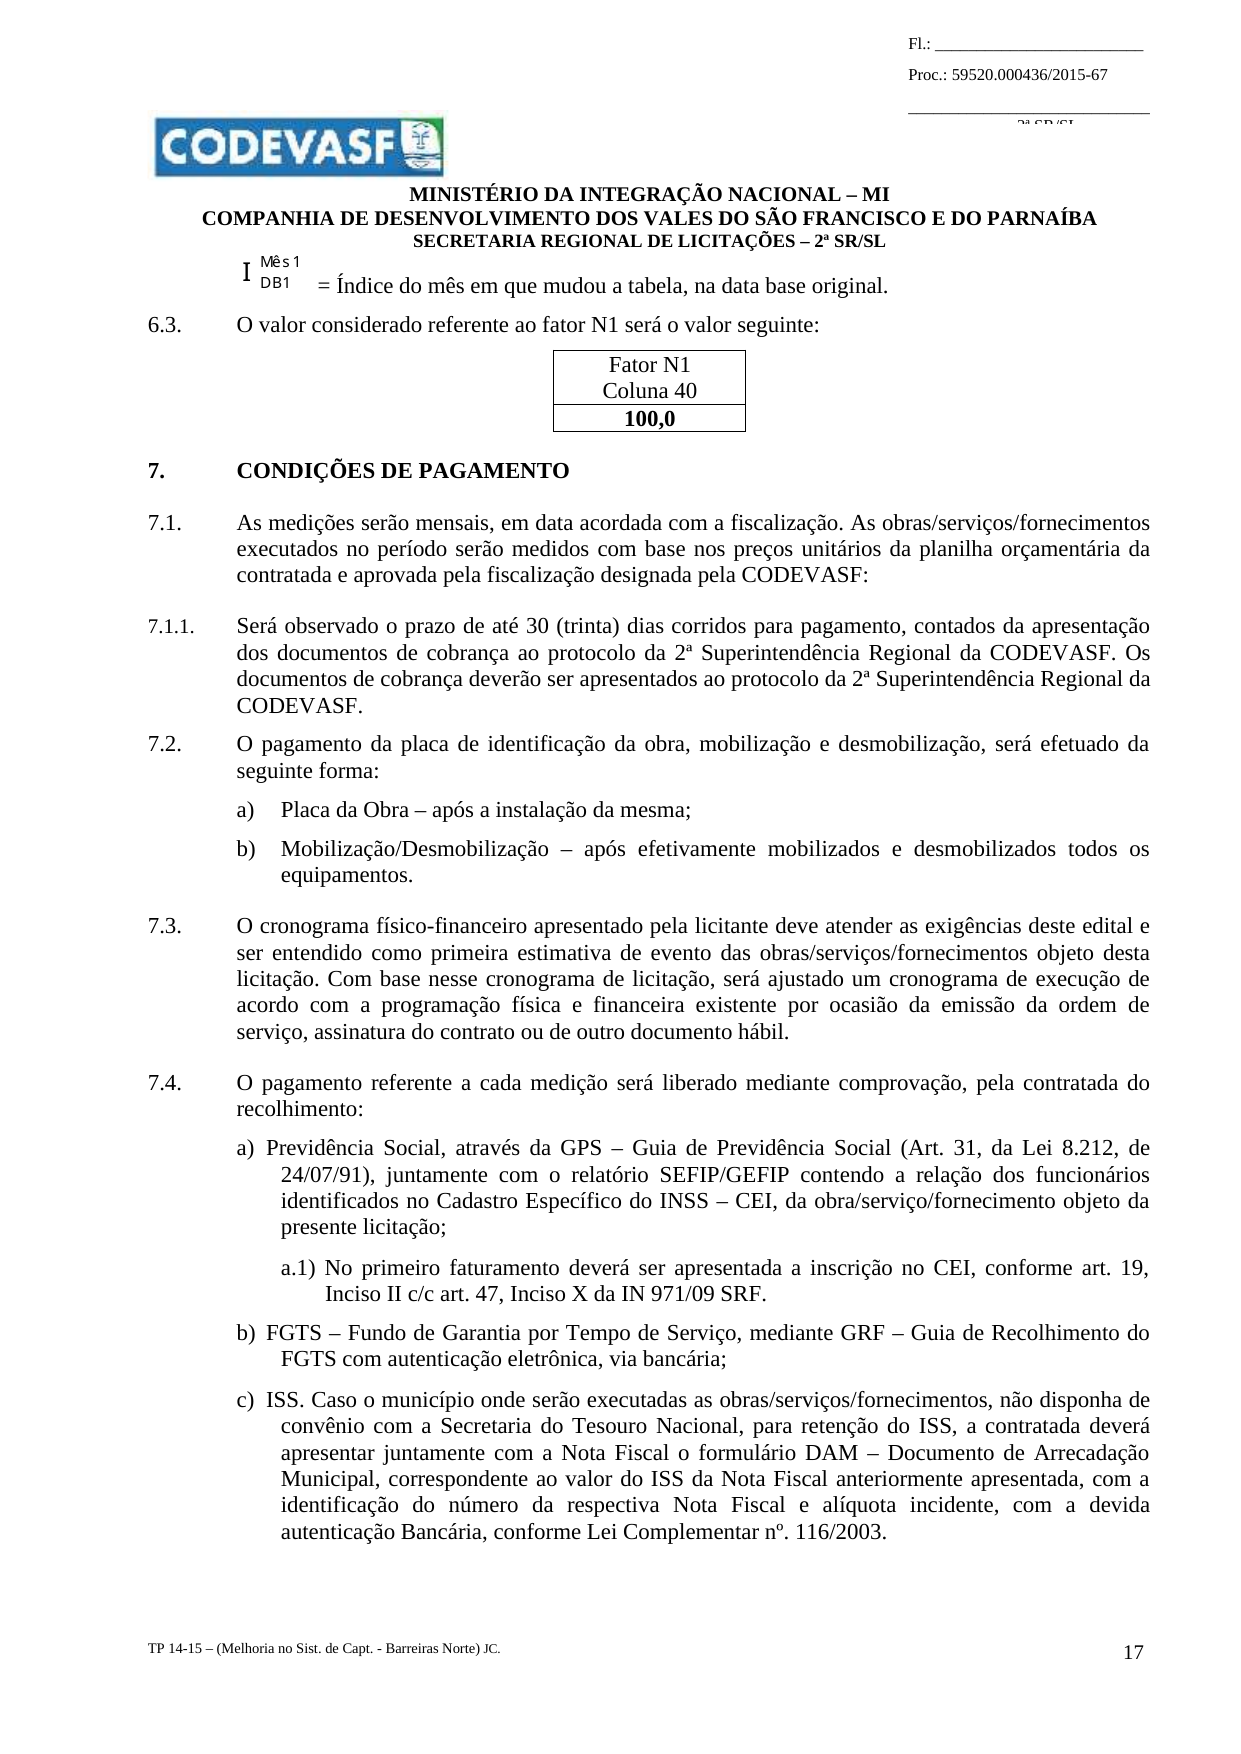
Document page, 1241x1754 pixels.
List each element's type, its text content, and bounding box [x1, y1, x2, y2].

list O cronograma físico-financeiro apresentado pela licitante deve atender as exigências deste edital e ser entendido como primeira estimativa de evento das obras/serviços/fornecimentos objeto desta licitação. Com base nesse cronograma de licitação, será ajustado um cronograma de execução de acordo com a programação física e financeira existente por ocasião da emissão da ordem de serviço, assinatura do contrato ou de outro documento hábil. [148, 912, 1152, 1044]
list = Índice do mês em que mudou a tabela, na data base original. [236, 252, 1152, 298]
list Previdência Social, através da GPS – Guia de Previdência Social (Art. 31, da Lei 8.212, de 24/07/91), juntamente com o relatório SEFIP/GEFIP contendo a relação dos funcionários identificados no Cadastro Específico do INSS – CEI, da obra/serviço/fornecimento objeto da presente licitação; [236, 1134, 1152, 1240]
list Mobilização/Desmobilização – após efetivamente mobilizados e desmobilizados todos os equipamentos. [236, 834, 1152, 887]
list CONDIÇÕES DE PAGAMENTO [148, 457, 1152, 483]
list ISS. Caso o município onde serão executadas as obras/serviços/fornecimentos, não disponha de convênio com a Secretaria do Tesouro Nacional, para retenção do ISS, a contratada deverá apresentar juntamente com a Nota Fiscal o formulário DAM – Documento de Arrecadação Municipal, correspondente ao valor do ISS da Nota Fiscal anteriormente apresentada, com a identificação do número da respectiva Nota Fiscal e alíquota incidente, com a devida autenticação Bancária, conforme Lei Complementar nº. 116/2003. [236, 1386, 1152, 1544]
list O pagamento referente a cada medição será liberado mediante comprovação, pela contratada do recolhimento: [148, 1069, 1152, 1122]
list Será observado o prazo de até 30 (trinta) dias corridos para pagamento, contados da apresentação dos documentos de cobrança ao protocolo da 2ª Superintendência Regional da CODEVASF. Os documentos de cobrança deverão ser apresentados ao protocolo da 2ª Superintendência Regional da CODEVASF. [148, 613, 1152, 718]
list FGTS – Fundo de Garantia por Tempo de Serviço, mediante GRF – Guia de Recolhimento do FGTS com autenticação eletrônica, via bancária; [236, 1319, 1152, 1372]
table_header Fator N1 Coluna 40 [554, 351, 745, 404]
list O valor considerado referente ao fator N1 será o valor seguinte: [148, 311, 1152, 337]
list O pagamento da placa de identificação da obra, mobilização e desmobilização, será efetuado da seguinte forma: [148, 731, 1152, 783]
text a.1) No primeiro faturamento deverá ser apresentada a inscrição no CEI, conforme art. 19, Inciso II c/c art. 47, Inciso X da IN 971/09 SRF. [281, 1254, 1152, 1307]
list As medições serão mensais, em data acordada com a fiscalização. As obras/serviços/fornecimentos executados no período serão medidos com base nos preços unitários da planilha orçamentária da contratada e aprovada pela fiscalização designada pela CODEVASF: [148, 508, 1152, 588]
list Placa da Obra – após a instalação da mesma; [236, 796, 1152, 822]
picture [147, 110, 450, 183]
table_cell 100,0 [554, 405, 745, 431]
